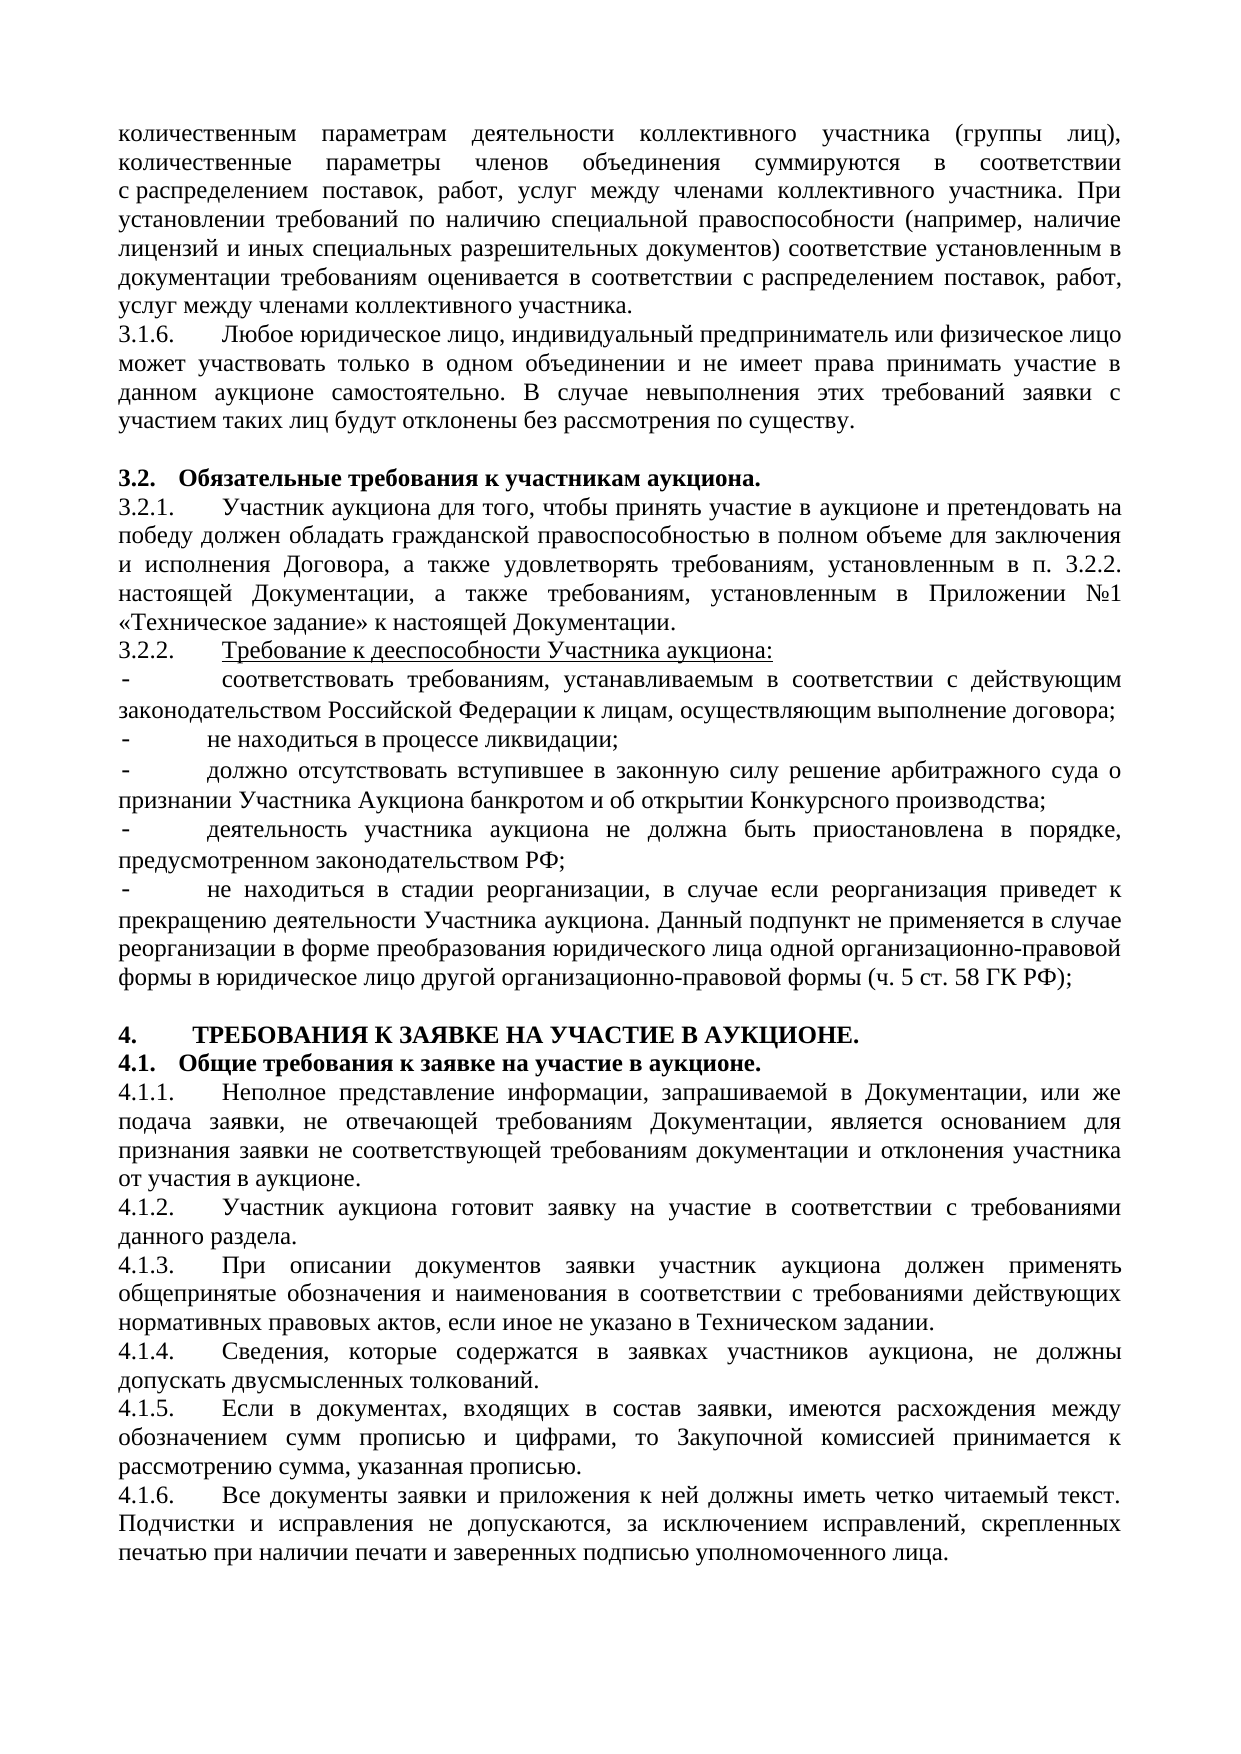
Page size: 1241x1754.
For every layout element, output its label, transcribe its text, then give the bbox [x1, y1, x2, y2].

subtitle Участник аукциона готовит заявку на участие в соответствии с требованиями данного раздела. [118, 1192, 1122, 1250]
list соответствовать требованиям, устанавливаемым в соответствии с действующим законодательством Российской Федерации к лицам, осуществляющим выполнение договора; [118, 664, 1122, 724]
list Требование к дееспособности Участника аукциона: [118, 636, 1122, 664]
list должно отсутствовать вступившее в законную силу решение арбитражного суда о признании Участника Аукциона банкротом и об открытии Конкурсного производства; [118, 755, 1122, 814]
subtitle Любое юридическое лицо, индивидуальный предприниматель или физическое лицо может участвовать только в одном объединении и не имеет права принимать участие в данном аукционе самостоятельно. В случае невыполнения этих требований заявки с участием таких лиц будут отклонены без рассмотрения по существу. [118, 319, 1122, 434]
list ТРЕБОВАНИЯ К ЗАЯВКЕ НА УЧАСТИЕ В АУКЦИОНЕ. [118, 1020, 1122, 1048]
subtitle Неполное представление информации, запрашиваемой в Документации, или же подача заявки, не отвечающей требованиям Документации, является основанием для признания заявки не соответствующей требованиям документации и отклонения участника от участия в аукционе. [118, 1077, 1122, 1192]
list Участник аукциона для того, чтобы принять участие в аукционе и претендовать на победу должен обладать гражданской правоспособностью в полном объеме для заключения и исполнения Договора, а также удовлетворять требованиям, установленным в п. 3.2.2. настоящей Документации, а также требованиям, установленным в Приложении №1 «Техническое задание» к настоящей Документации. [118, 492, 1122, 636]
list не находиться в стадии реорганизации, в случае если реорганизация приведет к прекращению деятельности Участника аукциона. Данный подпункт не применяется в случае реорганизации в форме преобразования юридического лица одной организационно-правовой формы в юридическое лицо другой организационно-правовой формы (ч. 5 ст. 58 ГК РФ); [118, 874, 1122, 991]
subtitle При описании документов заявки участник аукциона должен применять общепринятые обозначения и наименования в соответствии с требованиями действующих нормативных правовых актов, если иное не указано в Техническом задании. [118, 1250, 1122, 1336]
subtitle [118, 118, 1122, 319]
subtitle Общие требования к заявке на участие в аукционе. [118, 1048, 1122, 1077]
subtitle Если в документах, входящих в состав заявки, имеются расхождения между обозначением сумм прописью и цифрами, то Закупочной комиссией принимается к рассмотрению сумма, указанная прописью. [118, 1393, 1122, 1480]
subtitle Сведения, которые содержатся в заявках участников аукциона, не должны допускать двусмысленных толкований. [118, 1336, 1122, 1393]
list деятельность участника аукциона не должна быть приостановлена в порядке, предусмотренном законодательством РФ; [118, 814, 1122, 874]
subtitle Все документы заявки и приложения к ней должны иметь четко читаемый текст. Подчистки и исправления не допускаются, за исключением исправлений, скрепленных печатью при наличии печати и заверенных подписью уполномоченного лица. [118, 1480, 1122, 1566]
subtitle Обязательные требования к участникам аукциона. [118, 463, 1122, 492]
list не находиться в процессе ликвидации; [118, 724, 1122, 755]
